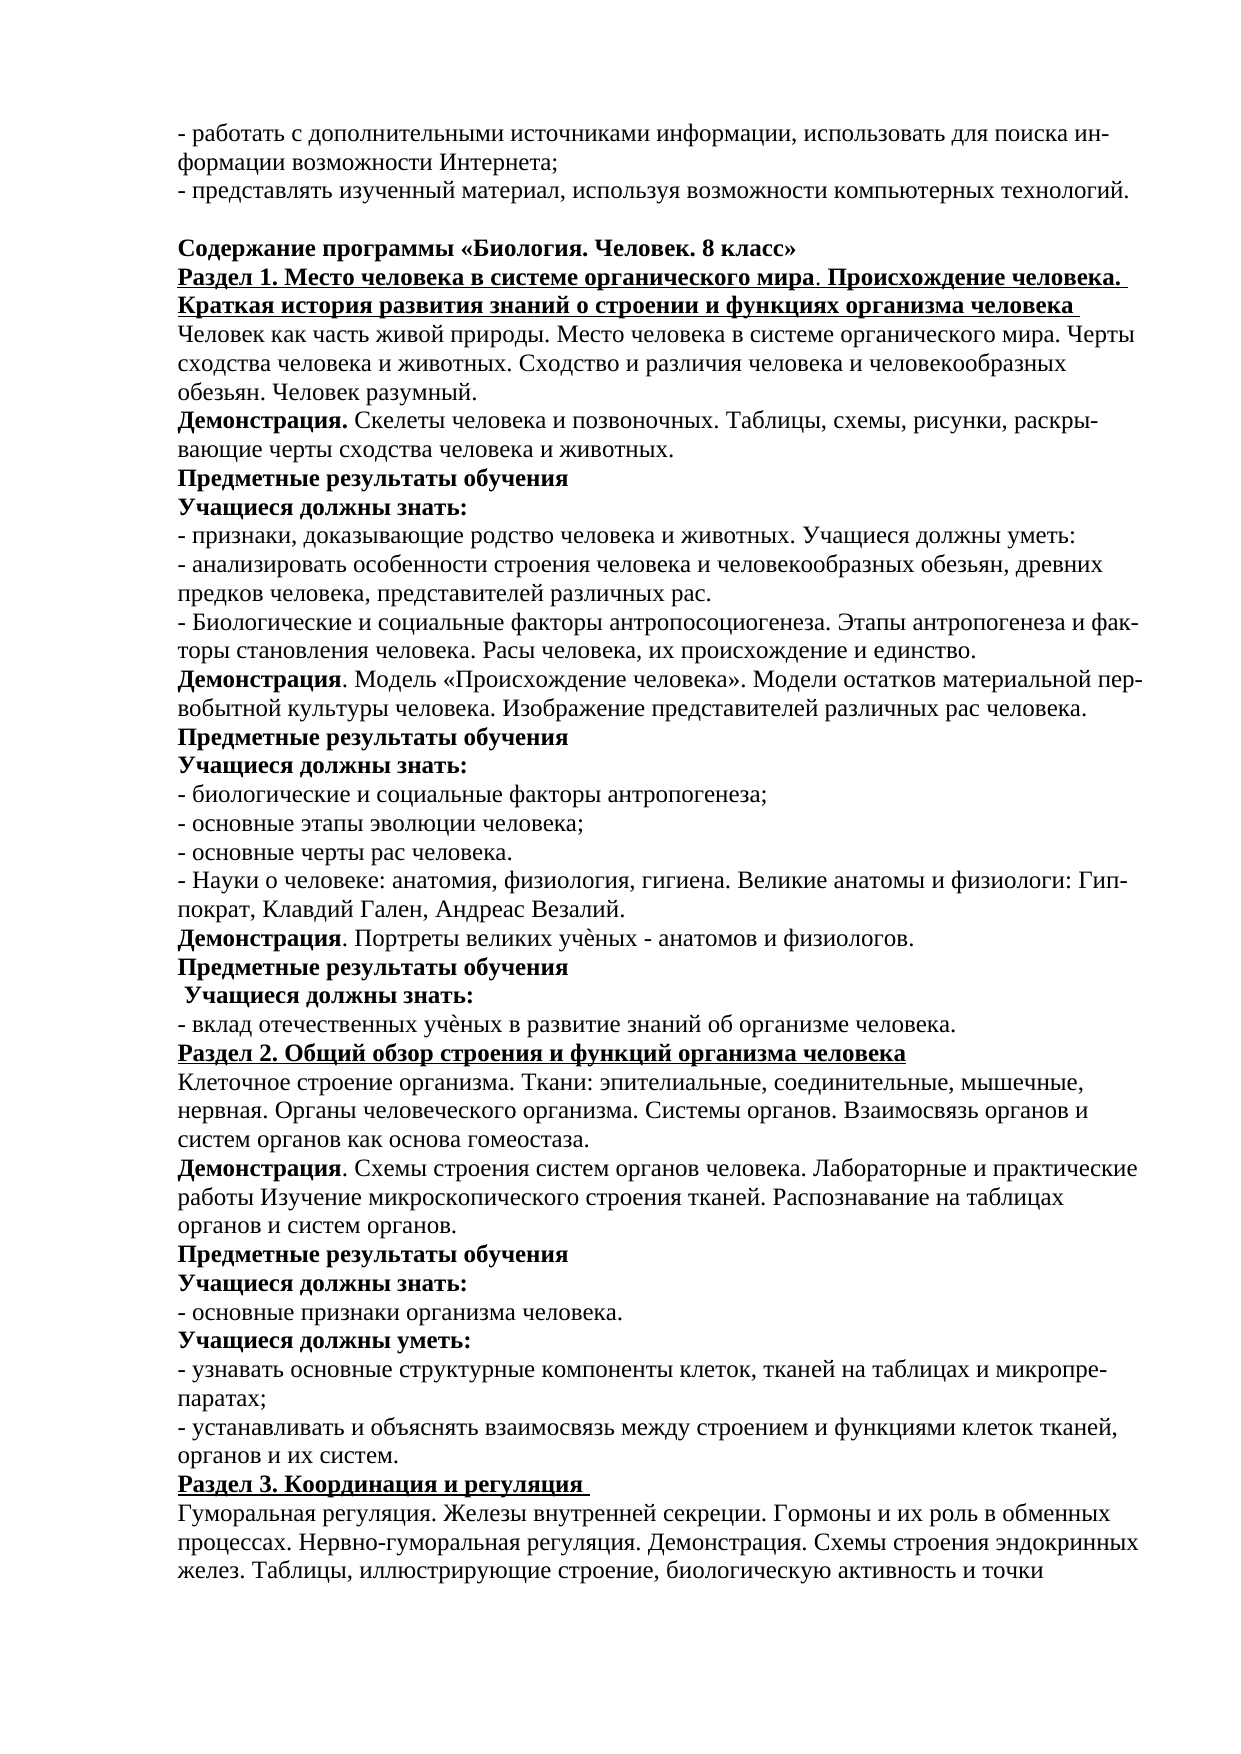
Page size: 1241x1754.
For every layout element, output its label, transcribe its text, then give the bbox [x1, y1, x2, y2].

text - основные этапы эволюции человека; [177, 808, 1152, 837]
text - основные черты рас человека. [177, 837, 1152, 866]
text Содержание программы «Биология. Человек. 8 класс» [177, 233, 1152, 262]
text Демонстрация. Скелеты человека и позвоночных. Таблицы, схемы, рисунки, раскры-вающие черты сходства человека и животных. [177, 406, 1152, 463]
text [177, 1498, 1152, 1584]
text - работать с дополнительными источниками информации, использовать для поиска ин-формации возможности Интернета; [177, 118, 1152, 176]
text - устанавливать и объяснять взаимосвязь между строением и функциями клеток тканей, органов и их систем. [177, 1412, 1152, 1469]
text Демонстрация. Модель «Происхождение человека». Модели остатков материальной пер- [177, 664, 1152, 693]
text - анализировать особенности строения человека и человекообразных обезьян, древних предков человека, представителей различных рас. [177, 549, 1152, 607]
text Демонстрация. Портреты великих учѐных - анатомов и физиологов. [177, 923, 1152, 952]
text Демонстрация. Схемы строения систем органов человека. Лабораторные и практические работы Изучение микроскопического строения тканей. Распознавание на таблицах органов и систем органов. [177, 1153, 1152, 1239]
text Учащиеся должны знать: [177, 1268, 1152, 1297]
text Учащиеся должны знать: [177, 751, 1152, 779]
text Клеточное строение организма. Ткани: эпителиальные, соединительные, мышечные, нервная. Органы человеческого организма. Системы органов. Взаимосвязь органов и систем органов как основа гомеостаза. [177, 1067, 1152, 1153]
text Раздел 3. Координация и регуляция [177, 1469, 1152, 1498]
text Учащиеся должны уметь: [177, 1326, 1152, 1354]
text Учащиеся должны знать: [177, 492, 1152, 521]
text Учащиеся должны знать: [177, 981, 1152, 1009]
text торы становления человека. Расы человека, их происхождение и единство. [177, 636, 1152, 664]
text вобытной культуры человека. Изображение представителей различных рас человека. [177, 693, 1152, 722]
text Предметные результаты обучения [177, 463, 1152, 492]
text - узнавать основные структурные компоненты клеток, тканей на таблицах и микропре-паратах; [177, 1354, 1152, 1412]
text Раздел 1. Место человека в системе органического мира. Происхождение человека. Краткая история развития знаний о строении и функциях организма человека [177, 262, 1152, 319]
text Предметные результаты обучения [177, 952, 1152, 981]
text Человек как часть живой природы. Место человека в системе органического мира. Черты сходства человека и животных. Сходство и различия человека и человекообразных обезьян. Человек разумный. [177, 319, 1152, 406]
text - признаки, доказывающие родство человека и животных. Учащиеся должны уметь: [177, 521, 1152, 549]
text - представлять изученный материал, используя возможности компьютерных технологий. [177, 176, 1152, 204]
text - Науки о человеке: анатомия, физиология, гигиена. Великие анатомы и физиологи: Гип-пократ, Клавдий Гален, Андреас Везалий. [177, 866, 1152, 923]
text Предметные результаты обучения [177, 1239, 1152, 1268]
text - Биологические и социальные факторы антропосоциогенеза. Этапы антропогенеза и фак- [177, 607, 1152, 636]
text Раздел 2. Общий обзор строения и функций организма человека [177, 1038, 1152, 1067]
text - основные признаки организма человека. [177, 1297, 1152, 1326]
text - вклад отечественных учѐных в развитие знаний об организме человека. [177, 1009, 1152, 1038]
text - биологические и социальные факторы антропогенеза; [177, 779, 1152, 808]
text Предметные результаты обучения [177, 722, 1152, 751]
